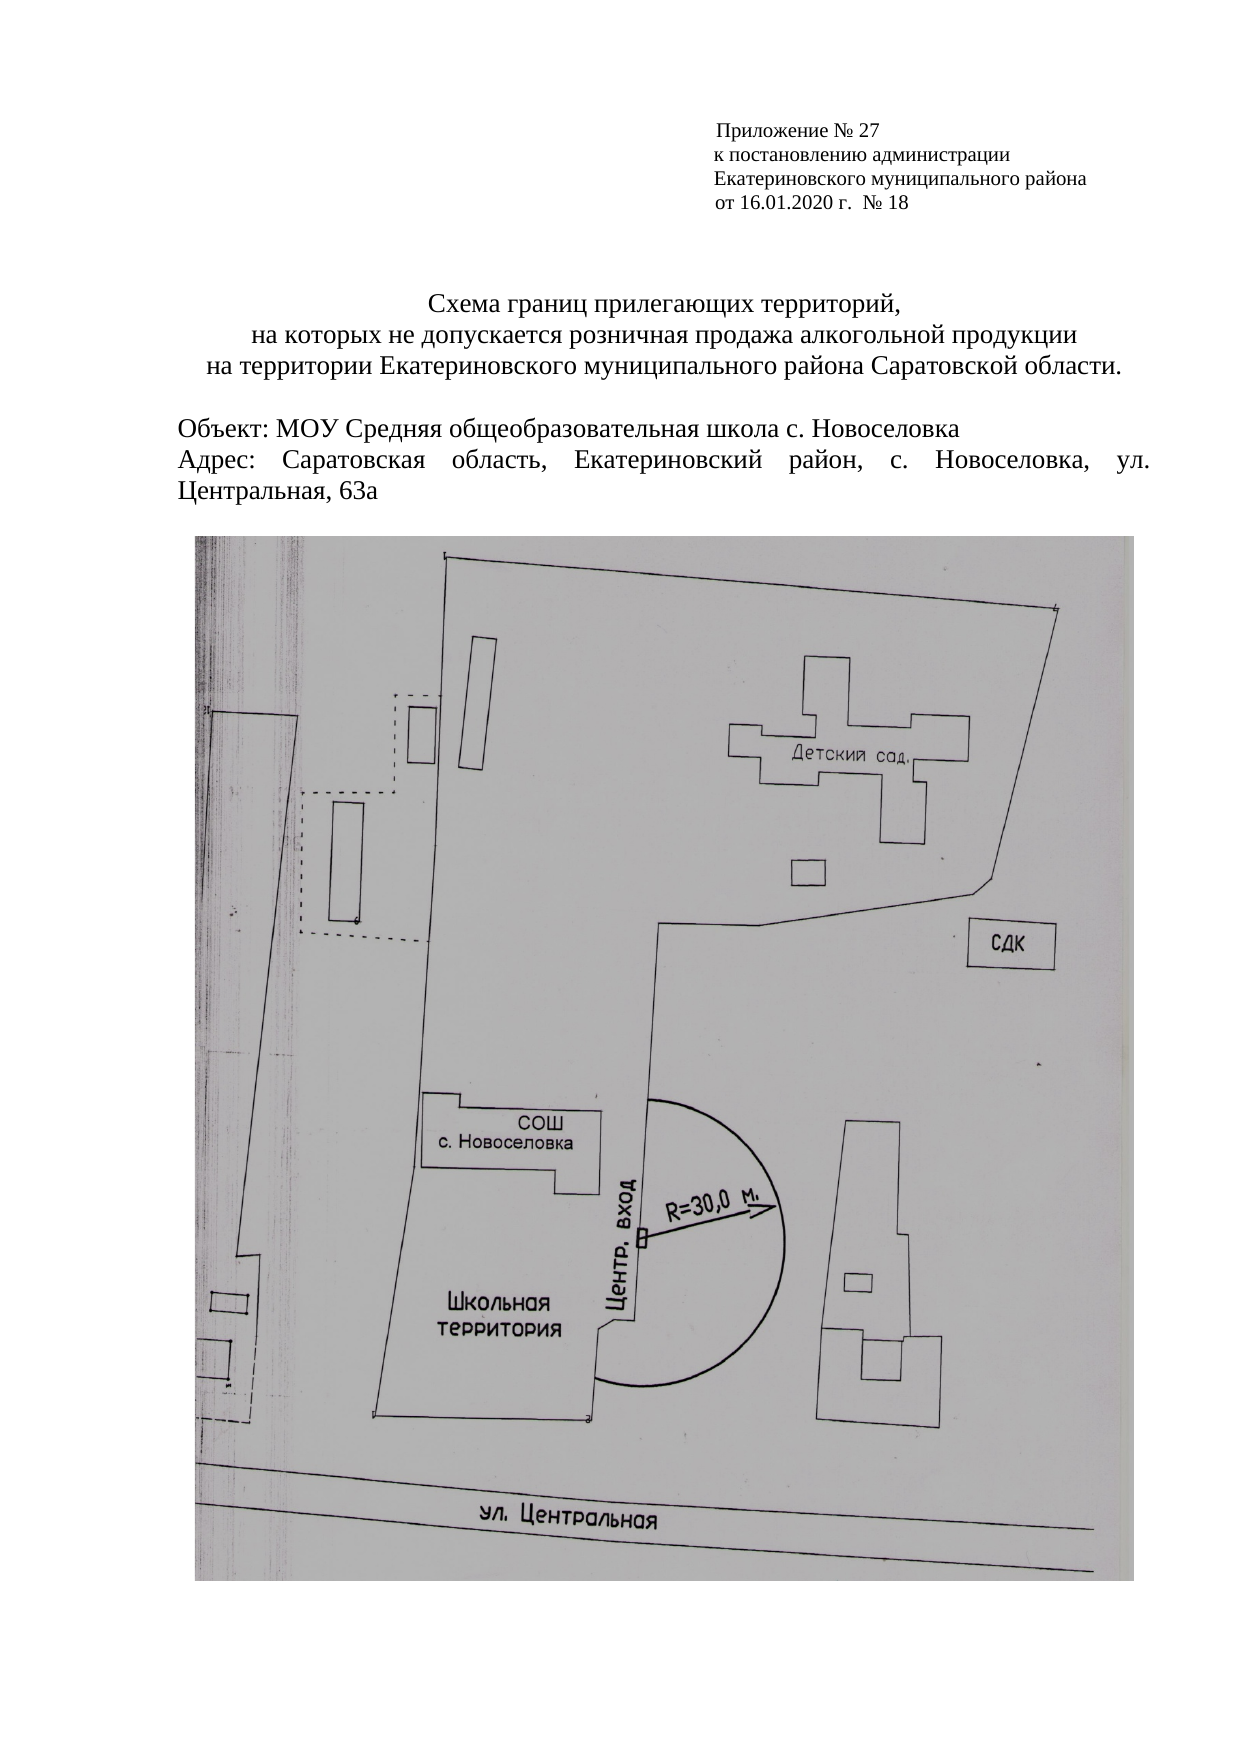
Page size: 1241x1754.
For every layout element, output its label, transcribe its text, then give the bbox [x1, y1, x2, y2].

text от 16.01.2020 г. № 18 [177, 190, 1152, 214]
text Адрес: Саратовская область, Екатериновский район, с. Новоселовка, ул. Центральная, 63а [177, 443, 1152, 505]
text Екатериновского муниципального района [177, 166, 1152, 190]
text Схема границ прилегающих территорий, [177, 287, 1152, 318]
text на которых не допускается розничная продажа алкогольной продукции [177, 318, 1152, 349]
text к постановлению администрации [177, 142, 1152, 166]
text Приложение № 27 [177, 118, 1152, 142]
text Объект: МОУ Средняя общеобразовательная школа с. Новоселовка [177, 412, 1152, 443]
text на территории Екатериновского муниципального района Саратовской области. [177, 349, 1152, 381]
